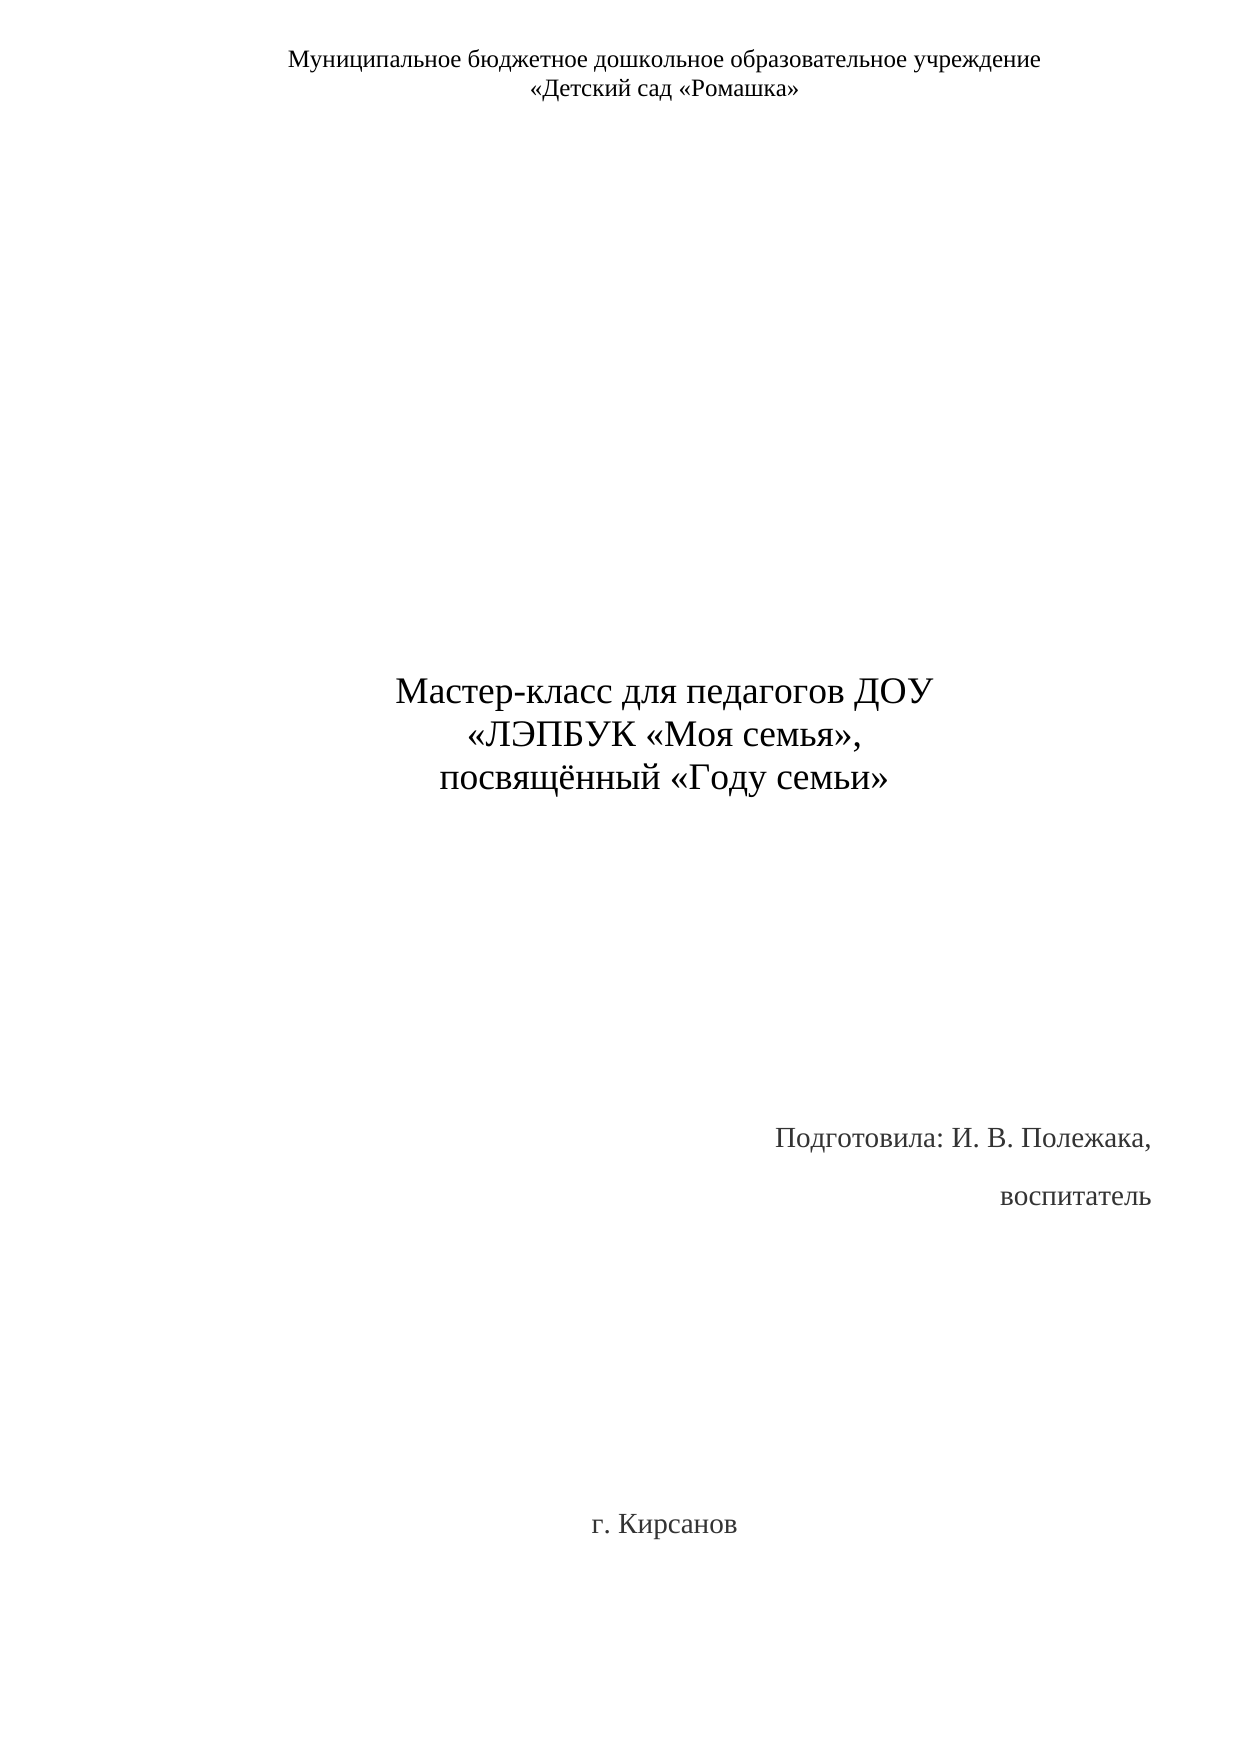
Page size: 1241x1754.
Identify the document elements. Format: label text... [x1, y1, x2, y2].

text воспитатель [177, 1178, 1152, 1212]
text г. Кирсанов [177, 1506, 1152, 1539]
text «Детский сад «Ромашка» [177, 73, 1152, 102]
text Подготовила: И. В. Полежака, [177, 1120, 1152, 1153]
text Мастер-класс для педагогов ДОУ [177, 668, 1152, 711]
text «ЛЭПБУК «Моя семья», [177, 711, 1152, 754]
text посвящённый «Году семьи» [177, 754, 1152, 797]
text Муниципальное бюджетное дошкольное образовательное учреждение [177, 44, 1152, 73]
